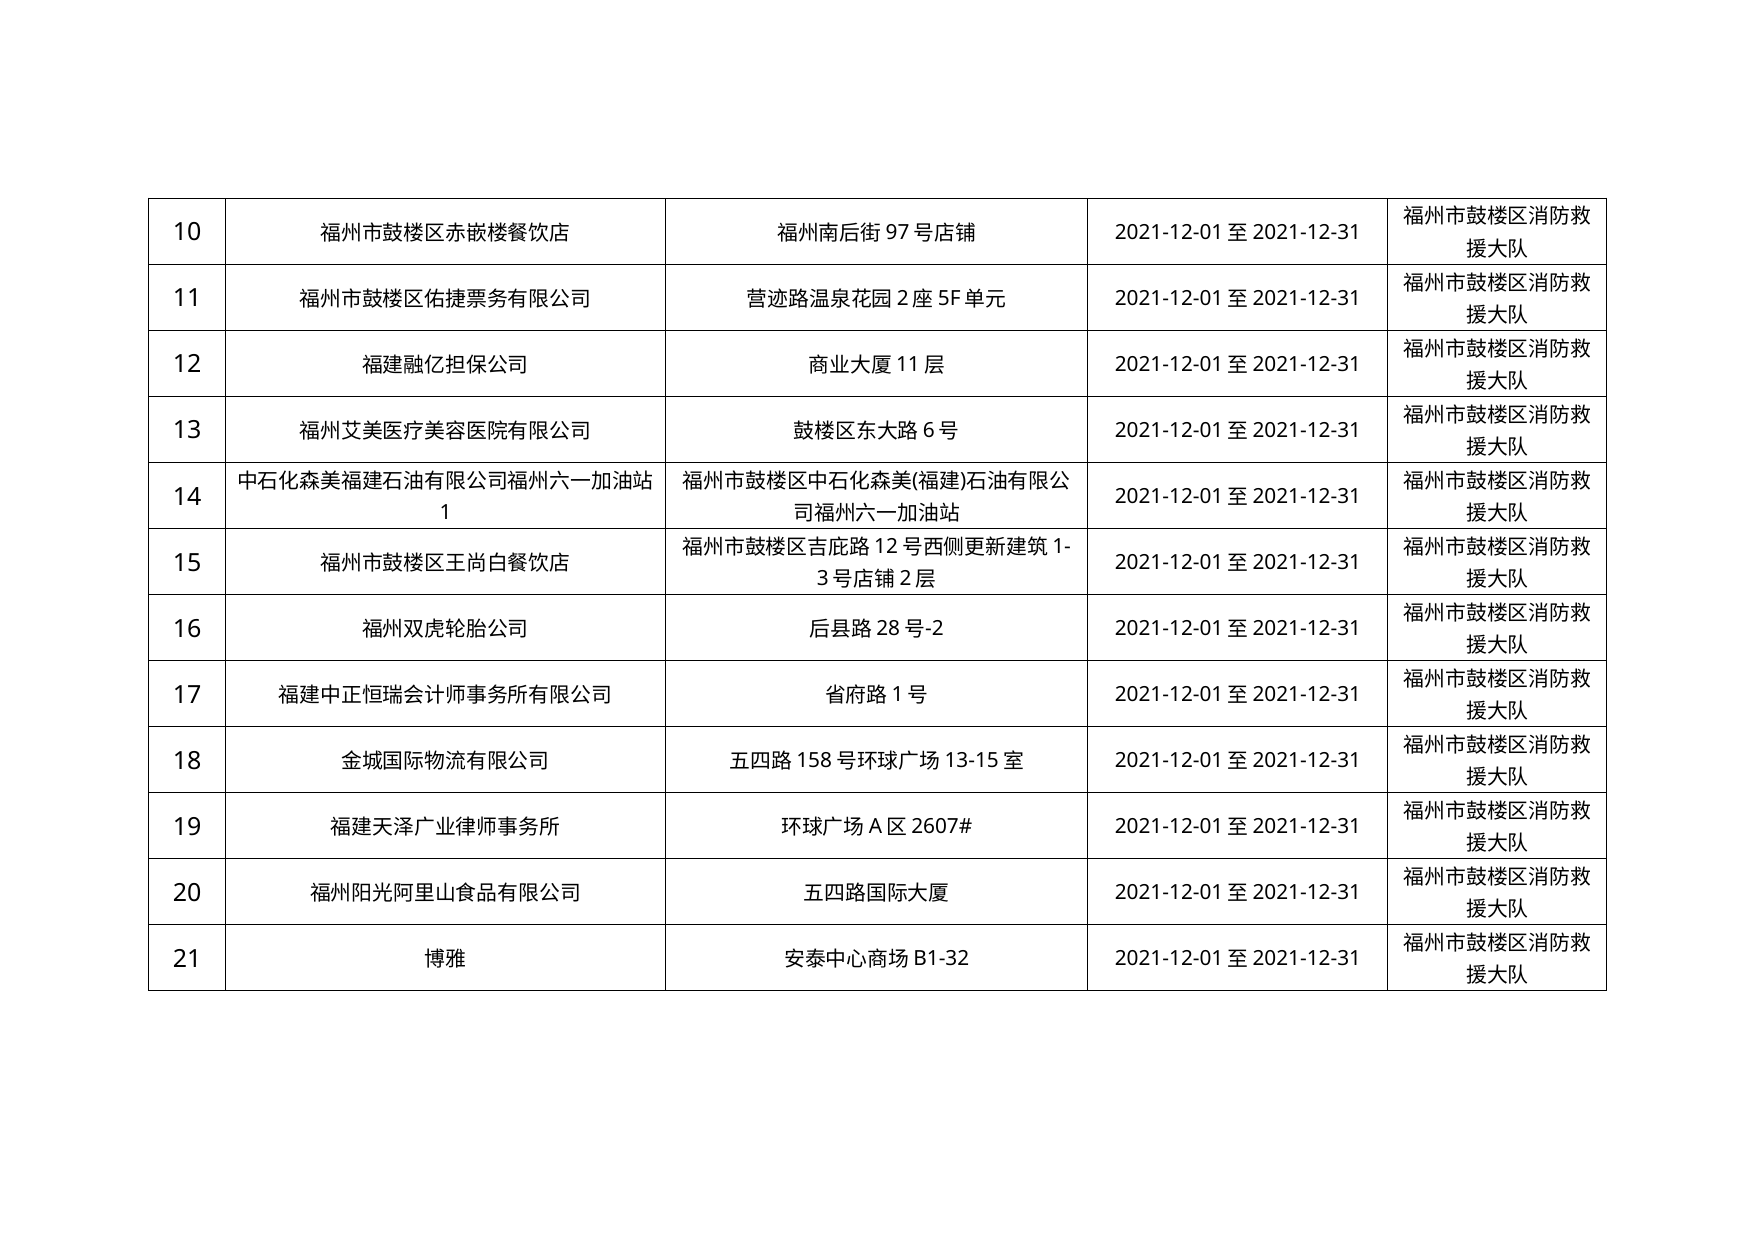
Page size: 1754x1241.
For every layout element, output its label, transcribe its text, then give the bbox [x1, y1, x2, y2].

table_cell 福州市鼓楼区消防救援大队 [1388, 859, 1606, 924]
table_cell 福建融亿担保公司 [226, 331, 665, 396]
table_cell 2021-12-01至2021-12-31 [1088, 463, 1387, 528]
table_cell 环球广场A区2607# [666, 793, 1087, 858]
table_cell 17 [149, 661, 225, 726]
table_cell 鼓楼区东大路6号 [666, 397, 1087, 462]
table_cell 19 [149, 793, 225, 858]
table_cell 2021-12-01至2021-12-31 [1088, 529, 1387, 594]
table_cell 14 [149, 463, 225, 528]
table_cell 福州艾美医疗美容医院有限公司 [226, 397, 665, 462]
table_cell 福州市鼓楼区消防救援大队 [1388, 727, 1606, 792]
table_cell 12 [149, 331, 225, 396]
table_cell 福州市鼓楼区消防救援大队 [1388, 529, 1606, 594]
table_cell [1088, 925, 1387, 990]
table_cell 福州市鼓楼区中石化森美(福建)石油有限公司福州六一加油站 [666, 463, 1087, 528]
table_cell 2021-12-01至2021-12-31 [1088, 661, 1387, 726]
table_cell 福州市鼓楼区消防救援大队 [1388, 397, 1606, 462]
table_cell 福州阳光阿里山食品有限公司 [226, 859, 665, 924]
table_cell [1088, 199, 1387, 264]
table_cell 福建天泽广业律师事务所 [226, 793, 665, 858]
table_cell 福州市鼓楼区消防救援大队 [1388, 925, 1606, 990]
table_cell 福州市鼓楼区消防救援大队 [1388, 331, 1606, 396]
table_cell 福建中正恒瑞会计师事务所有限公司 [226, 661, 665, 726]
table_cell 福州市鼓楼区消防救援大队 [1388, 661, 1606, 726]
table_cell 博雅 [226, 925, 665, 990]
table_cell 金城国际物流有限公司 [226, 727, 665, 792]
table_cell 省府路1号 [666, 661, 1087, 726]
table_cell 2021-12-01至2021-12-31 [1088, 859, 1387, 924]
table_cell 21 [149, 925, 225, 990]
table_cell 福州市鼓楼区吉庇路12号西侧更新建筑1-3号店铺2层 [666, 529, 1087, 594]
table_cell 2021-12-01至2021-12-31 [1088, 265, 1387, 330]
table_cell 福州市鼓楼区消防救援大队 [1388, 265, 1606, 330]
table_cell 13 [149, 397, 225, 462]
table_cell 2021-12-01至2021-12-31 [1088, 727, 1387, 792]
table_cell 福州市鼓楼区消防救援大队 [1388, 463, 1606, 528]
table_cell 福州市鼓楼区消防救援大队 [1388, 595, 1606, 660]
table_cell 安泰中心商场B1-32 [666, 925, 1087, 990]
table_cell 商业大厦11层 [666, 331, 1087, 396]
table_cell 后县路28号-2 [666, 595, 1087, 660]
table_cell 2021-12-01至2021-12-31 [1088, 595, 1387, 660]
table_cell 五四路国际大厦 [666, 859, 1087, 924]
table_cell 福州市鼓楼区消防救援大队 [1388, 793, 1606, 858]
table_cell 2021-12-01至2021-12-31 [1088, 793, 1387, 858]
table_cell 福州南后街97号店铺 [666, 199, 1087, 264]
table_cell 10 [149, 199, 225, 264]
table_cell 11 [149, 265, 225, 330]
table_cell 福州市鼓楼区消防救援大队 [1388, 199, 1606, 264]
table_cell 五四路158号环球广场13-15室 [666, 727, 1087, 792]
table_cell 福州市鼓楼区佑捷票务有限公司 [226, 265, 665, 330]
table_cell 18 [149, 727, 225, 792]
table_cell 中石化森美福建石油有限公司福州六一加油站1 [226, 463, 665, 528]
table_cell 福州市鼓楼区赤嵌楼餐饮店 [226, 199, 665, 264]
table_cell 16 [149, 595, 225, 660]
table_cell 20 [149, 859, 225, 924]
table_cell 15 [149, 529, 225, 594]
table_cell 2021-12-01至2021-12-31 [1088, 397, 1387, 462]
table_cell 营迹路温泉花园2座5F单元 [666, 265, 1087, 330]
table_cell 2021-12-01至2021-12-31 [1088, 331, 1387, 396]
table_cell 福州市鼓楼区王尚白餐饮店 [226, 529, 665, 594]
table_cell 福州双虎轮胎公司 [226, 595, 665, 660]
